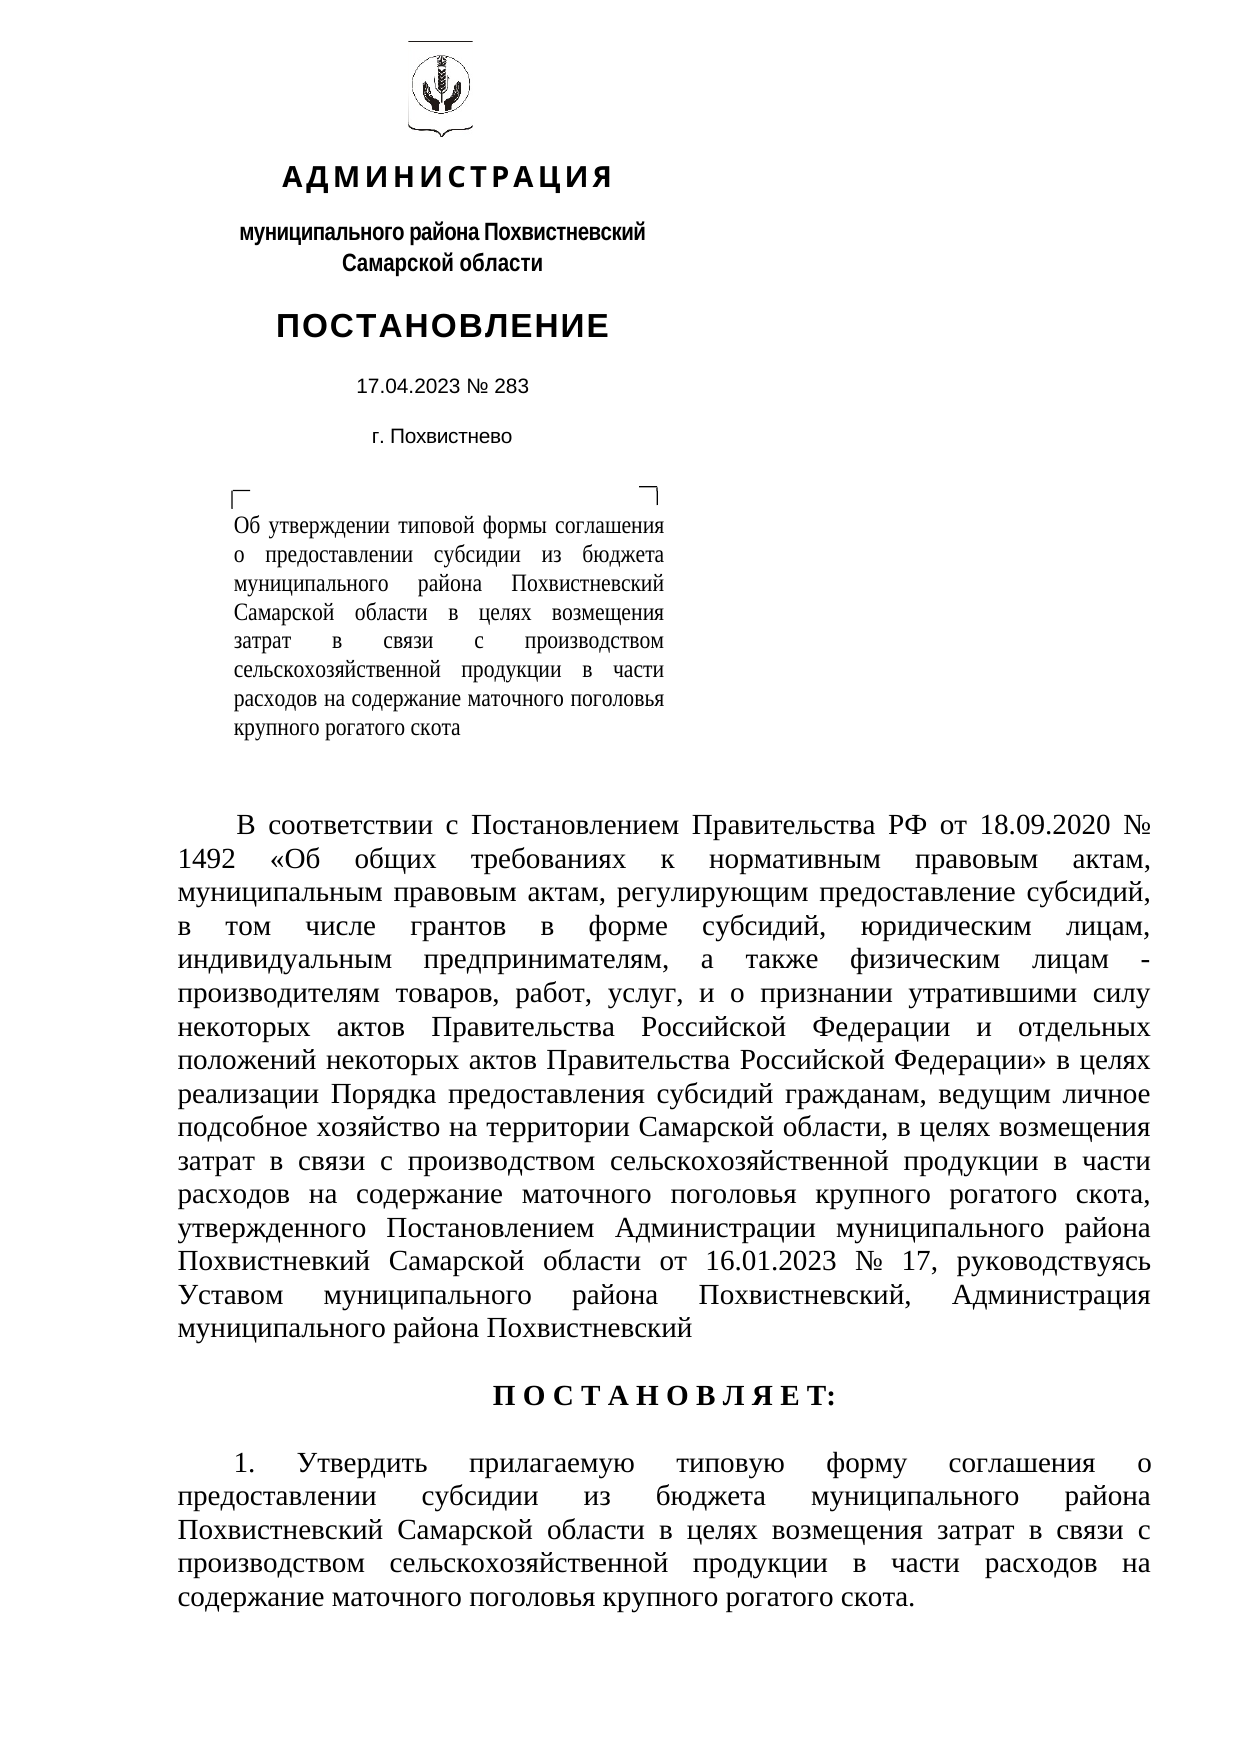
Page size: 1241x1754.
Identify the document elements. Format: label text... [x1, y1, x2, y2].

picture [406, 41, 473, 135]
table_header АДМИНИСТРАЦИЯ муниципального района Похвистневский Самарской области ПОСТАНОВЛЕНИЕ 17.04.2023 № 283 г. Похвистнево [207, 37, 678, 510]
text П О С Т А Н О В Л Я Е Т: [177, 1378, 1152, 1411]
text 1. Утвердить прилагаемую типовую форму соглашения о предоставлении субсидии из бюджета муниципального района Похвистневский Самарской области в целях возмещения затрат в связи с производством сельскохозяйственной продукции в части расходов на содержание маточного поголовья крупного рогатого скота. [177, 1445, 1152, 1612]
text В соответствии с Постановлением Правительства РФ от 18.09.2020 № 1492 «Об общих требованиях к нормативным правовым актам, муниципальным правовым актам, регулирующим предоставление субсидий, в том числе грантов в форме субсидий, юридическим лицам, индивидуальным предпринимателям, а также физическим лицам - производителям товаров, работ, услуг, и о признании утратившими силу некоторых актов Правительства Российской Федерации и отдельных положений некоторых актов Правительства Российской Федерации» в целях реализации Порядка предоставления субсидий гражданам, ведущим личное подсобное хозяйство на территории Самарской области, в целях возмещения затрат в связи с производством сельскохозяйственной продукции в части расходов на содержание маточного поголовья крупного рогатого скота, утвержденного Постановлением Администрации муниципального района Похвистневкий Самарской области от 16.01.2023 № 17, руководствуясь Уставом муниципального района Похвистневский, Администрация муниципального района Похвистневский [177, 807, 1152, 1344]
text Об утверждении типовой формы соглашения о предоставлении субсидии из бюджета муниципального района Похвистневский Самарской области в целях возмещения затрат в связи с производством сельскохозяйственной продукции в части расходов на содержание маточного поголовья крупного рогатого скота [233, 510, 664, 740]
